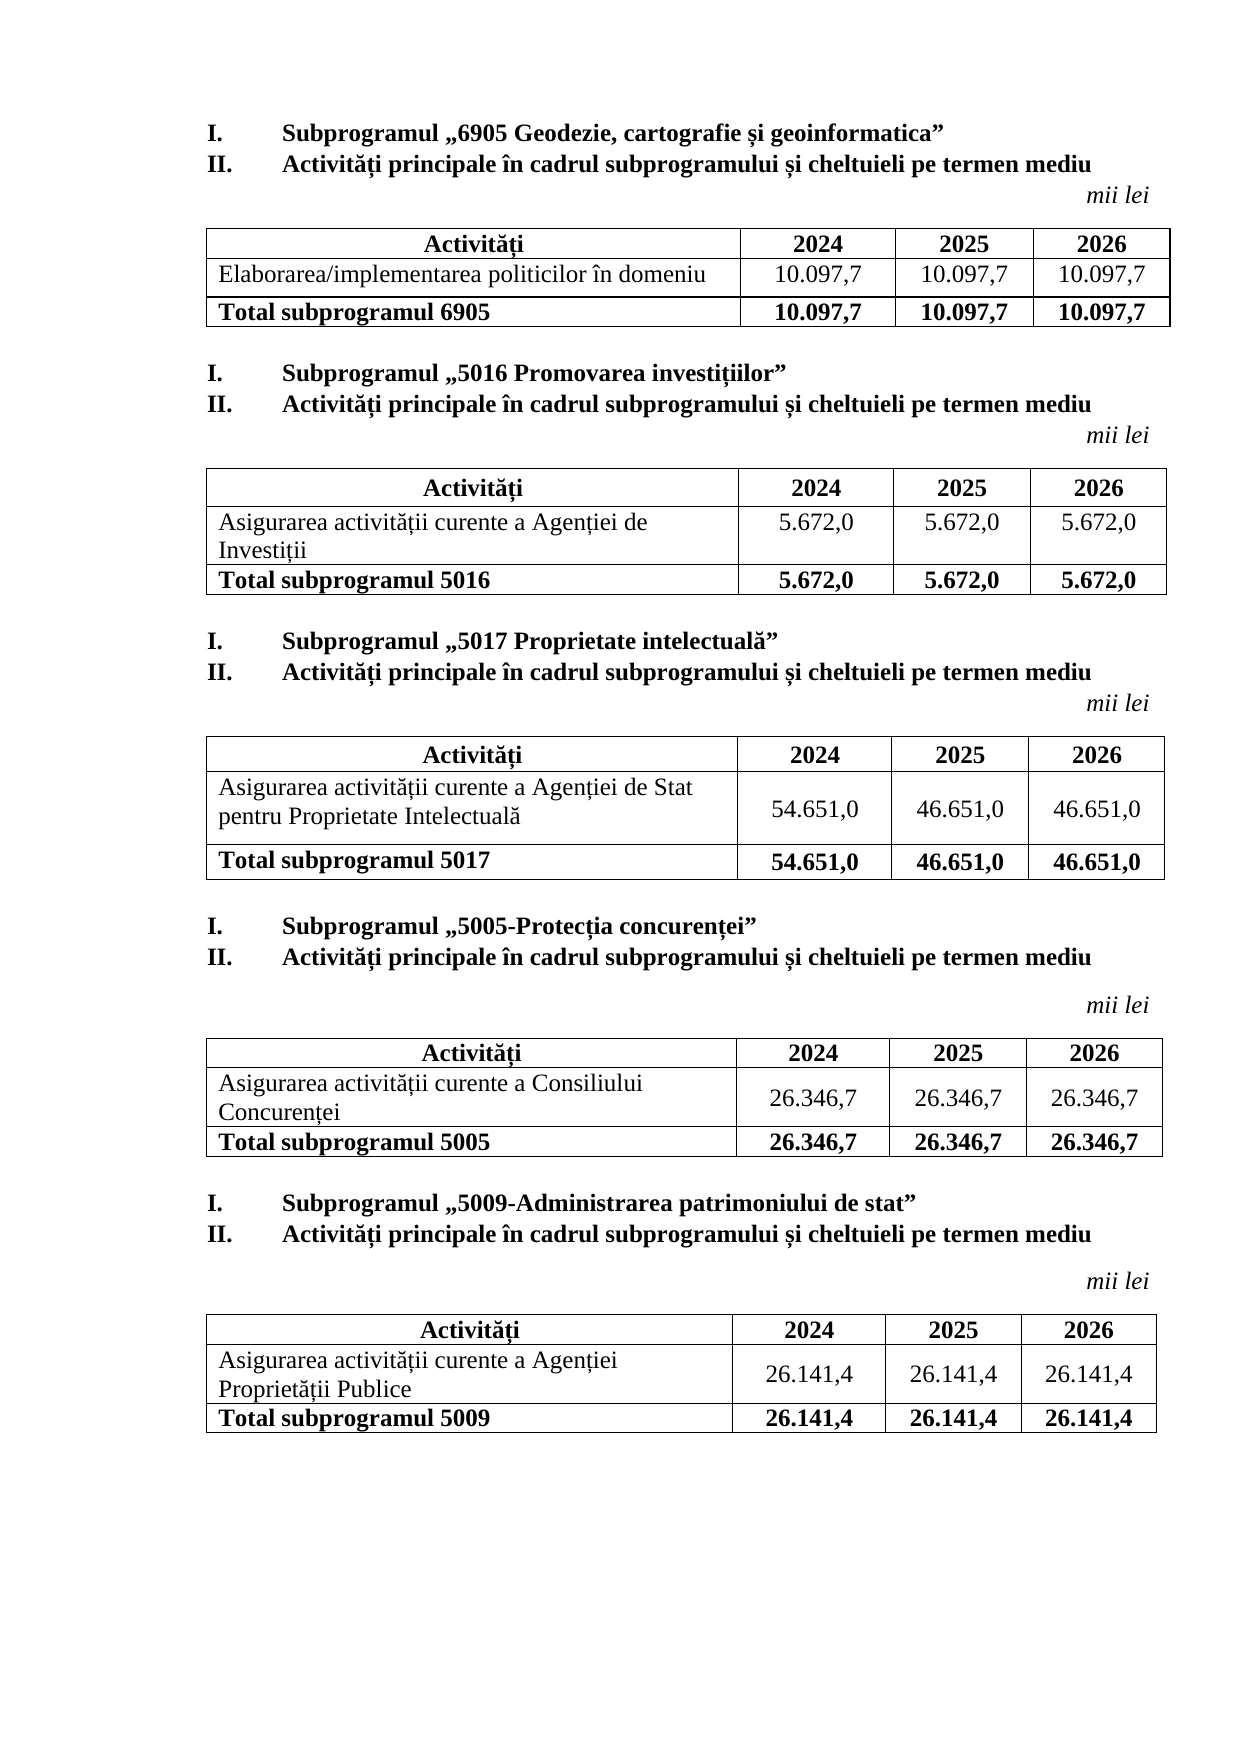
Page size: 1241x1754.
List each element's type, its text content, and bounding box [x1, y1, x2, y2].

table_header 2026 [1029, 737, 1164, 771]
list Subprogramul „5017 Proprietate intelectuală” [207, 626, 1152, 655]
table_cell 10.097,7 [896, 298, 1033, 326]
table_cell 26.346,7 [737, 1068, 889, 1126]
table_header Activități [207, 1315, 732, 1344]
list Subprogramul „5009-Administrarea patrimoniului de stat” [207, 1188, 1152, 1216]
table_header 2024 [739, 469, 893, 506]
table_cell 26.141,4 [1022, 1345, 1156, 1402]
list mii lei [282, 420, 1152, 449]
table_header 2025 [896, 229, 1033, 258]
table_cell 10.097,7 [1034, 259, 1169, 296]
table_cell Total subprogramul 5009 [207, 1404, 732, 1432]
table_header Activități [207, 737, 737, 771]
table_cell 26.141,4 [1022, 1404, 1156, 1432]
text mii lei [207, 990, 1152, 1018]
table_cell 10.097,7 [896, 259, 1033, 296]
table_cell Asigurarea activității curente a Agenției Proprietății Publice [207, 1345, 732, 1402]
table_cell 5.672,0 [1031, 507, 1166, 564]
list Subprogramul „5005-Protecția concurenței” [207, 911, 1152, 940]
list Activități principale în cadrul subprogramului și cheltuieli pe termen mediu [207, 657, 1152, 686]
table_header Activități [207, 1039, 736, 1067]
list Activități principale în cadrul subprogramului și cheltuieli pe termen mediu [207, 149, 1152, 178]
table_header 2024 [741, 229, 895, 258]
table_cell 26.346,7 [1027, 1068, 1162, 1126]
table_cell Total subprogramul 5005 [207, 1127, 736, 1156]
table_cell 46.651,0 [892, 845, 1028, 879]
table_cell 54.651,0 [738, 772, 891, 844]
table_header 2026 [1034, 229, 1169, 258]
table_header 2026 [1022, 1315, 1156, 1344]
table_header 2025 [886, 1315, 1021, 1344]
text mii lei [207, 1266, 1152, 1295]
table_cell 5.672,0 [894, 507, 1030, 564]
table_cell 10.097,7 [1034, 298, 1169, 326]
list Activități principale în cadrul subprogramului și cheltuieli pe termen mediu [207, 389, 1152, 418]
table_cell Asigurarea activității curente a Agenției de Investiții [207, 507, 738, 564]
table_cell 46.651,0 [1029, 845, 1164, 879]
table_header 2025 [892, 737, 1028, 771]
table_header Activități [207, 469, 738, 506]
table_cell Total subprogramul 5017 [207, 845, 737, 879]
list mii lei [282, 688, 1152, 717]
table_header 2024 [738, 737, 891, 771]
table_header 2024 [733, 1315, 885, 1344]
table_cell Asigurarea activității curente a Agenției de Stat pentru Proprietate Intelectuală [207, 772, 737, 844]
table_cell 5.672,0 [894, 565, 1030, 594]
list Activități principale în cadrul subprogramului și cheltuieli pe termen mediu [207, 942, 1152, 971]
table_cell 26.346,7 [1027, 1127, 1162, 1156]
table_header 2025 [890, 1039, 1026, 1067]
table_cell Elaborarea/implementarea politicilor în domeniu [207, 259, 740, 296]
table_cell 5.672,0 [739, 507, 893, 564]
list Subprogramul „6905 Geodezie, cartografie și geoinformatica” [207, 118, 1152, 147]
table_cell 26.141,4 [733, 1404, 885, 1432]
table_cell 10.097,7 [741, 298, 895, 326]
table_cell 26.141,4 [886, 1404, 1021, 1432]
table_cell 54.651,0 [738, 845, 891, 879]
table_cell 26.346,7 [890, 1127, 1026, 1156]
table_header 2024 [737, 1039, 889, 1067]
table_cell 46.651,0 [1029, 772, 1164, 844]
table_cell 10.097,7 [741, 259, 895, 296]
table_cell 5.672,0 [739, 565, 893, 594]
table_header 2026 [1031, 469, 1166, 506]
list mii lei [282, 180, 1152, 209]
table_cell Total subprogramul 6905 [207, 298, 740, 326]
table_header Activități [207, 229, 740, 258]
table_cell Asigurarea activității curente a Consiliului Concurenței [207, 1068, 736, 1126]
table_cell 26.141,4 [733, 1345, 885, 1402]
table_cell 5.672,0 [1031, 565, 1166, 594]
table_cell 26.346,7 [890, 1068, 1026, 1126]
list Activități principale în cadrul subprogramului și cheltuieli pe termen mediu [207, 1219, 1152, 1247]
table_header 2026 [1027, 1039, 1162, 1067]
table_cell 46.651,0 [892, 772, 1028, 844]
table_cell 26.346,7 [737, 1127, 889, 1156]
table_header 2025 [894, 469, 1030, 506]
list Subprogramul „5016 Promovarea investițiilor” [207, 358, 1152, 387]
table_cell Total subprogramul 5016 [207, 565, 738, 594]
table_cell 26.141,4 [886, 1345, 1021, 1402]
